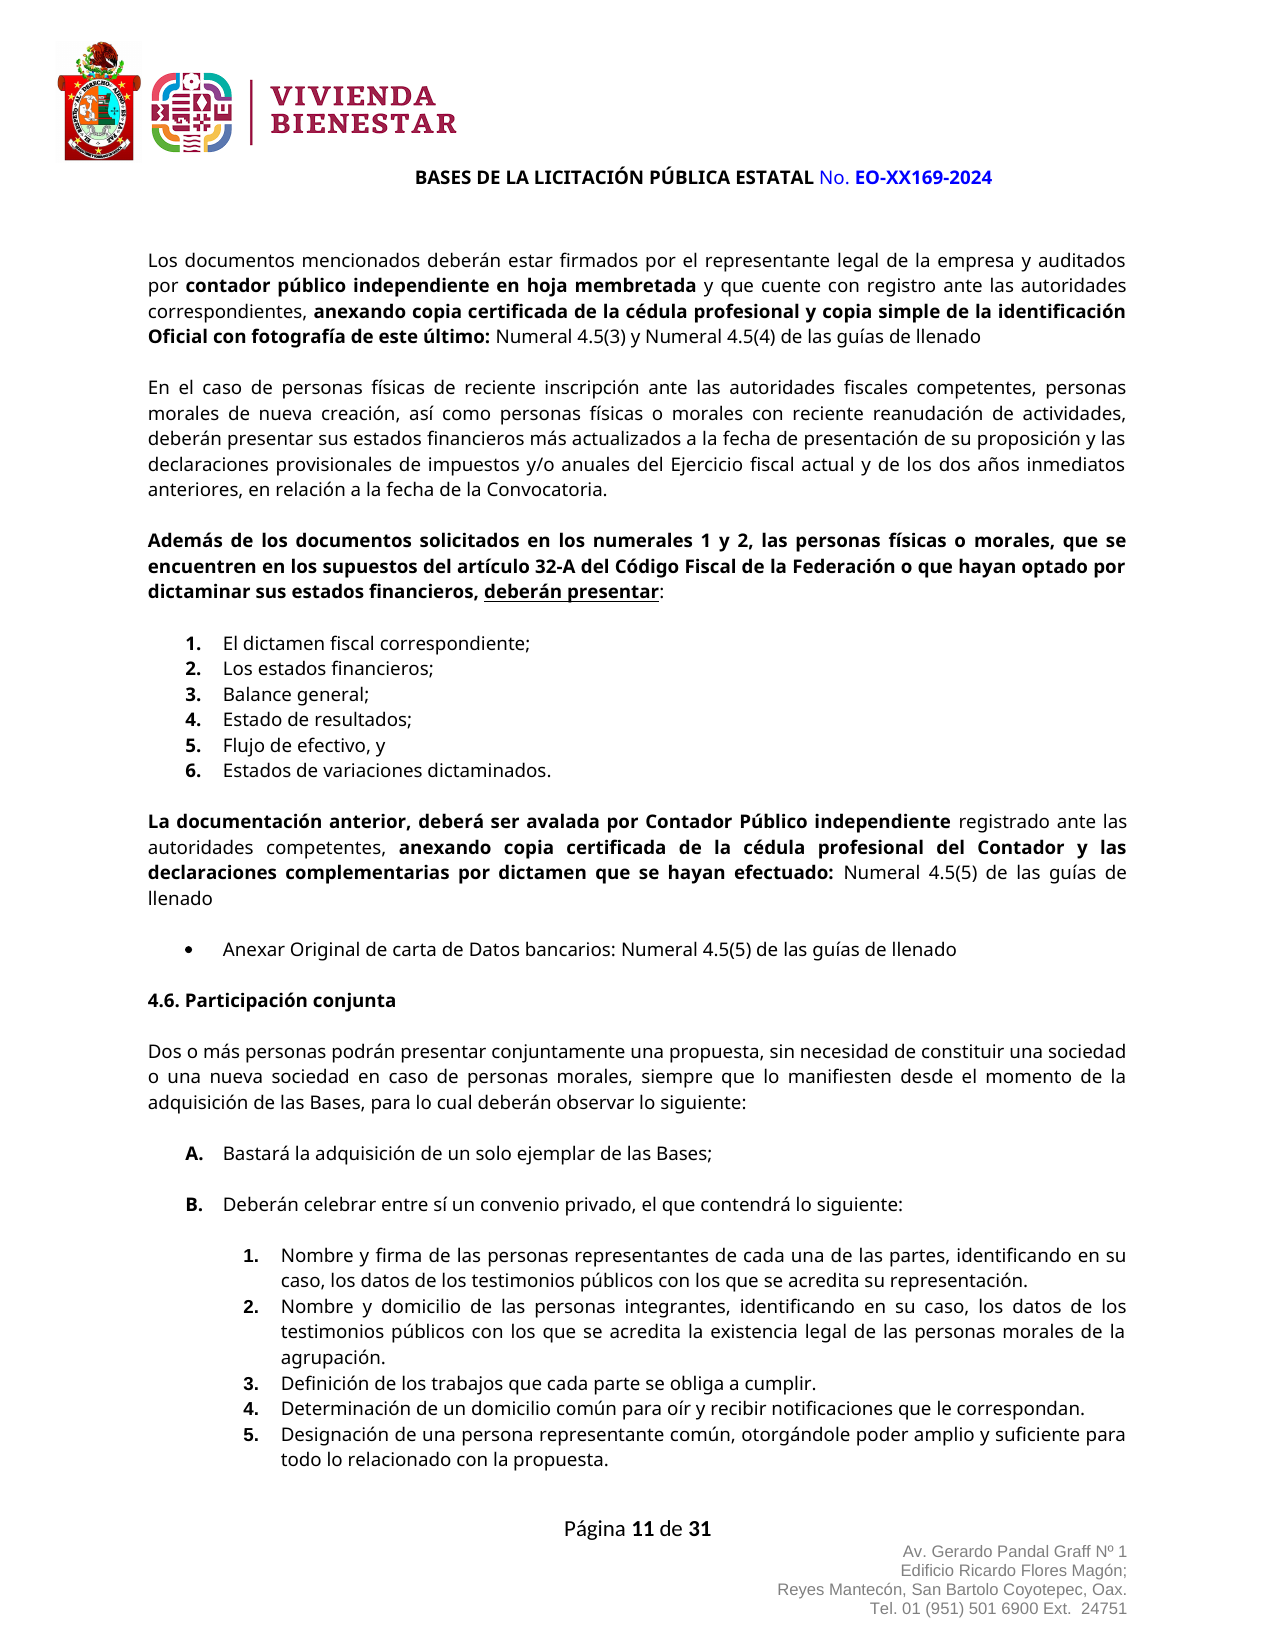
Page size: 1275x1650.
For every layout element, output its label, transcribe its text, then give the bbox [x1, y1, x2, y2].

list Determinación de un domicilio común para oír y recibir notificaciones que le correspondan. [243, 1395, 1127, 1421]
text Además de los documentos solicitados en los numerales 1 y 2, las personas físicas o morales, que se encuentren en los supuestos del artículo 32-A del Código Fiscal de la Federación o que hayan optado por dictaminar sus estados financieros, deberán presentar: [148, 528, 1127, 604]
list Bastará la adquisición de un solo ejemplar de las Bases; [185, 1140, 1127, 1166]
list Estado de resultados; [185, 706, 1127, 732]
list Anexar Original de carta de Datos bancarios: Numeral 4.5(5) de las guías de llenado [185, 936, 1127, 962]
list Balance general; [185, 681, 1127, 706]
list Designación de una persona representante común, otorgándole poder amplio y suficiente para todo lo relacionado con la propuesta. [243, 1421, 1127, 1472]
list Nombre y domicilio de las personas integrantes, identificando en su caso, los datos de los testimonios públicos con los que se acredita la existencia legal de las personas morales de la agrupación. [243, 1293, 1127, 1370]
list El dictamen fiscal correspondiente; [185, 630, 1127, 655]
list Deberán celebrar entre sí un convenio privado, el que contendrá lo siguiente: [185, 1191, 1127, 1217]
text La documentación anterior, deberá ser avalada por Contador Público independiente registrado ante las autoridades competentes, anexando copia certificada de la cédula profesional del Contador y las declaraciones complementarias por dictamen que se hayan efectuado: Numeral 4.5(5) de las guías de llenado [148, 808, 1127, 911]
list Definición de los trabajos que cada parte se obliga a cumplir. [243, 1370, 1127, 1395]
text Dos o más personas podrán presentar conjuntamente una propuesta, sin necesidad de constituir una sociedad o una nueva sociedad en caso de personas morales, siempre que lo manifiesten desde el momento de la adquisición de las Bases, para lo cual deberán observar lo siguiente: [148, 1038, 1127, 1115]
text 4.6. Participación conjunta [148, 987, 1127, 1013]
list Estados de variaciones dictaminados. [185, 757, 1127, 783]
text Los documentos mencionados deberán estar firmados por el representante legal de la empresa y auditados por contador público independiente en hoja membretada y que cuente con registro ante las autoridades correspondientes, anexando copia certificada de la cédula profesional y copia simple de la identificación Oficial con fotografía de este último: Numeral 4.5(3) y Numeral 4.5(4) de las guías de llenado [148, 247, 1127, 349]
list Los estados financieros; [185, 655, 1127, 681]
list Nombre y firma de las personas representantes de cada una de las partes, identificando en su caso, los datos de los testimonios públicos con los que se acredita su representación. [243, 1242, 1127, 1293]
picture [55, 41, 143, 163]
picture [147, 64, 473, 161]
text En el caso de personas físicas de reciente inscripción ante las autoridades fiscales competentes, personas morales de nueva creación, así como personas físicas o morales con reciente reanudación de actividades, deberán presentar sus estados financieros más actualizados a la fecha de presentación de su proposición y las declaraciones provisionales de impuestos y/o anuales del Ejercicio fiscal actual y de los dos años inmediatos anteriores, en relación a la fecha de la Convocatoria. [148, 374, 1127, 502]
list Flujo de efectivo, y [185, 732, 1127, 757]
